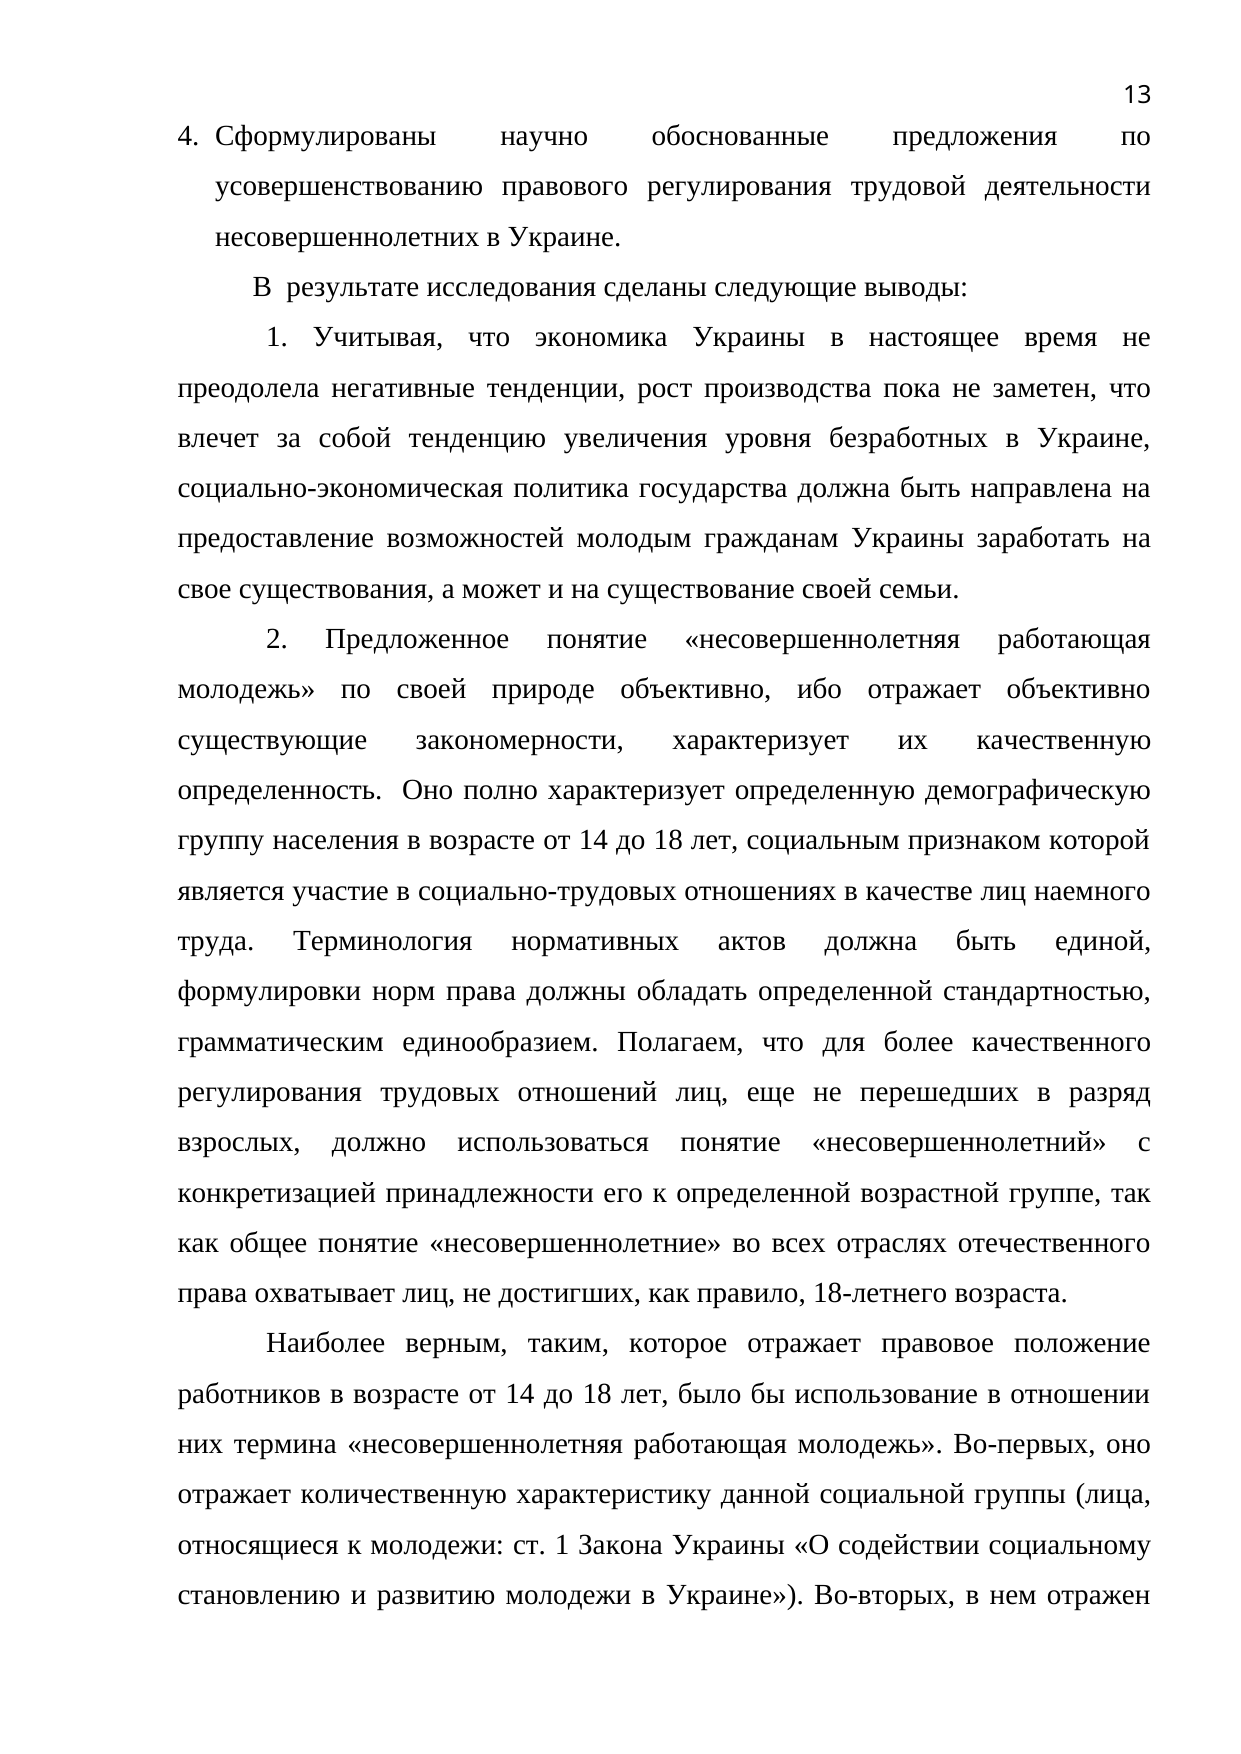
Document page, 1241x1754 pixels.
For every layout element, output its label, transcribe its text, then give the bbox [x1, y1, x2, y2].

text 2. Предложенное понятие «несовершеннолетняя работающая молодежь» по своей природе объективно, ибо отражает объективно существующие закономерности, характеризует их качественную определенность. Оно полно характеризует определенную демографическую группу населения в возрасте от 14 до 18 лет, социальным признаком которой является участие в социально-трудовых отношениях в качестве лиц наемного труда. Терминология нормативных актов должна быть единой, формулировки норм права должны обладать определенной стандартностью, грамматическим единообразием. Полагаем, что для более качественного регулирования трудовых отношений лиц, еще не перешедших в разряд взрослых, должно использоваться понятие «несовершеннолетний» с конкретизацией принадлежности его к определенной возрастной группе, так как общее понятие «несовершеннолетние» во всех отраслях отечественного права охватывает лиц, не достигших, как правило, 18-летнего возраста. [177, 621, 1152, 1309]
list Сформулированы научно обоснованные предложения по усовершенствованию правового регулирования трудовой деятельности несовершеннолетних в Украине. [177, 118, 1152, 252]
text В результате исследования сделаны следующие выводы: [177, 269, 1152, 303]
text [177, 1326, 1152, 1611]
text 1. Учитывая, что экономика Украины в настоящее время не преодолела негативные тенденции, рост производства пока не заметен, что влечет за собой тенденцию увеличения уровня безработных в Украине, социально-экономическая политика государства должна быть направлена на предоставление возможностей молодым гражданам Украины заработать на свое существования, а может и на существование своей семьи. [177, 319, 1152, 604]
